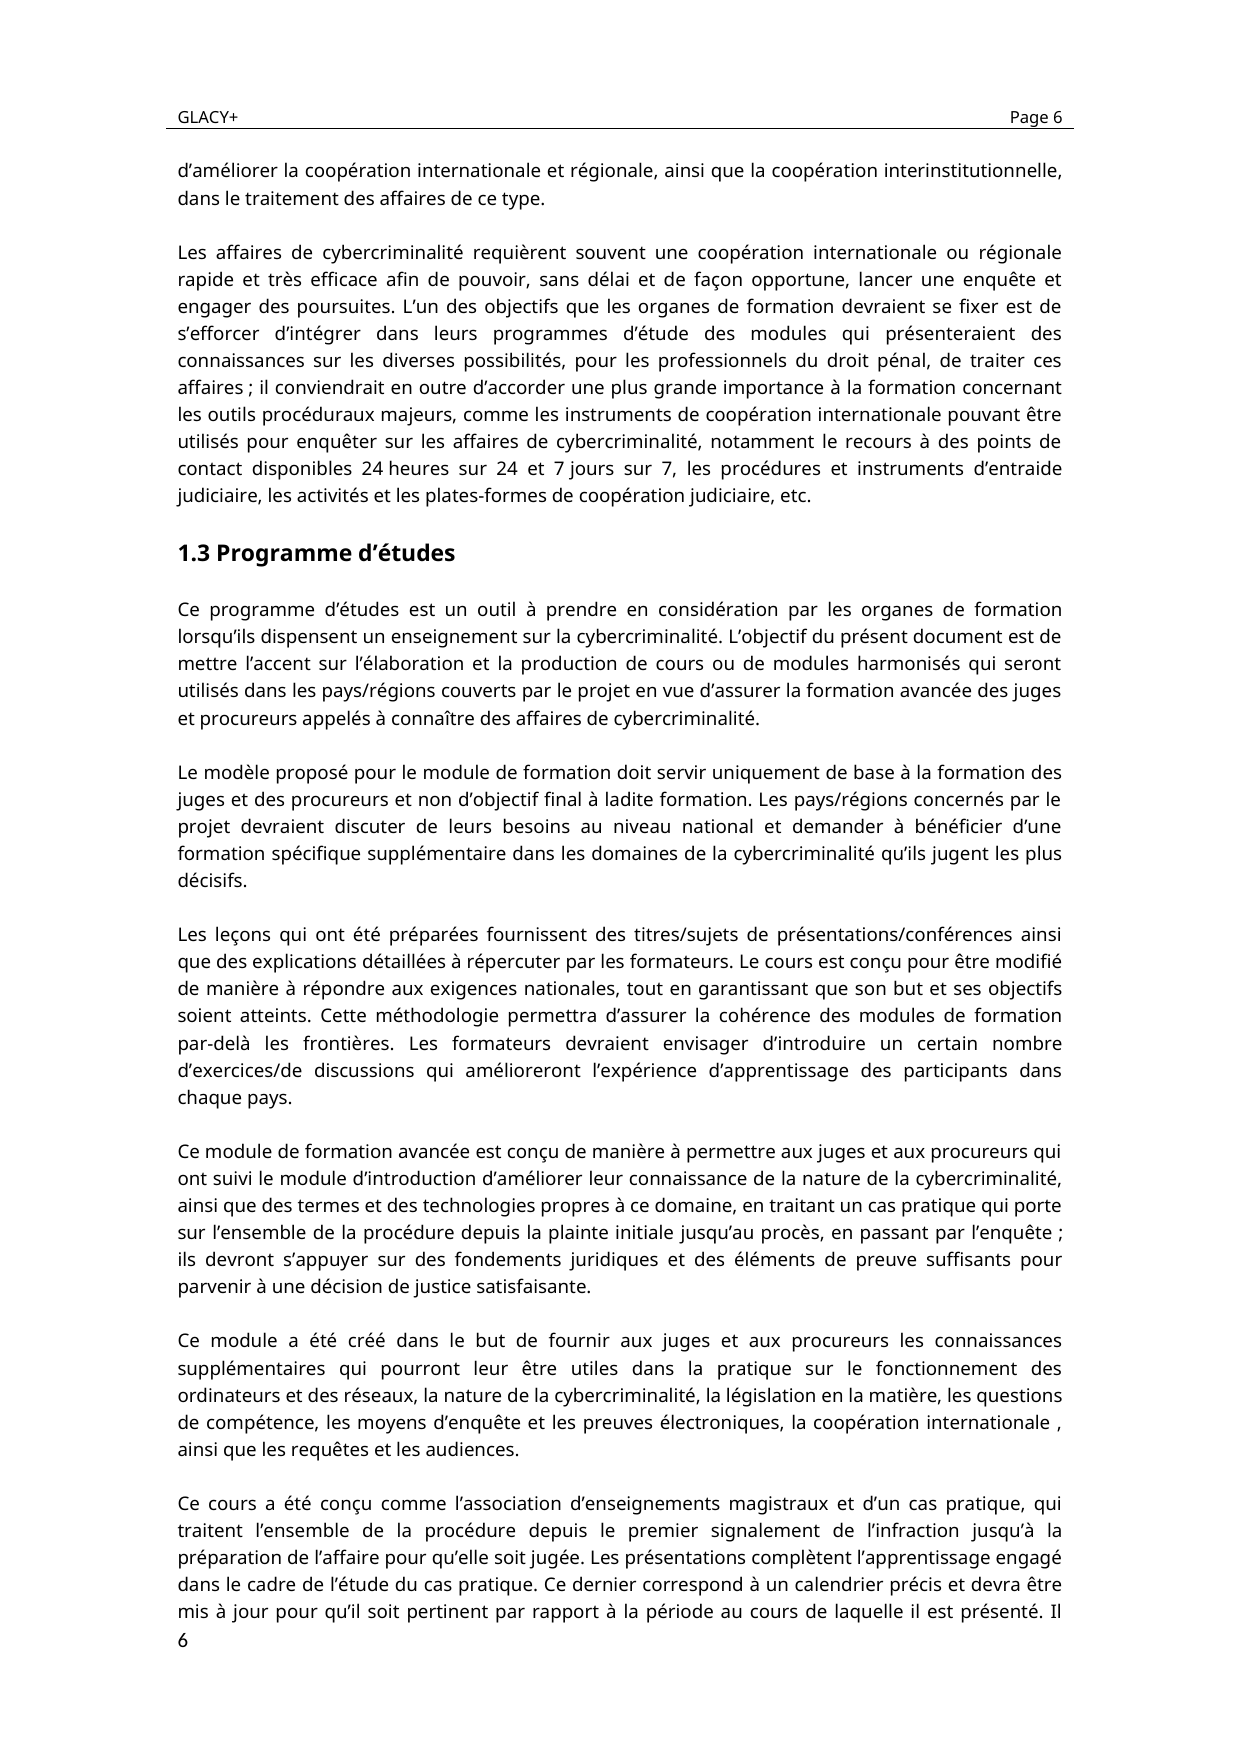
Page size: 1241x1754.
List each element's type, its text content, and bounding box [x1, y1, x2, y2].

text Ce module a été créé dans le but de fournir aux juges et aux procureurs les connaissances supplémentaires qui pourront leur être utiles dans la pratique sur le fonctionnement des ordinateurs et des réseaux, la nature de la cybercriminalité, la législation en la matière, les questions de compétence, les moyens d’enquête et les preuves électroniques, la coopération internationale , ainsi que les requêtes et les audiences. [177, 1326, 1063, 1462]
text Les leçons qui ont été préparées fournissent des titres/sujets de présentations/conférences ainsi que des explications détaillées à répercuter par les formateurs. Le cours est conçu pour être modifié de manière à répondre aux exigences nationales, tout en garantissant que son but et ses objectifs soient atteints. Cette méthodologie permettra d’assurer la cohérence des modules de formation par-delà les frontières. Les formateurs devraient envisager d’introduire un certain nombre d’exercices/de discussions qui amélioreront l’expérience d’apprentissage des participants dans chaque pays. [177, 920, 1063, 1109]
subtitle 1.3 Programme d’études [177, 537, 1063, 568]
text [177, 156, 1063, 210]
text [177, 1489, 1063, 1624]
text Ce module de formation avancée est conçu de manière à permettre aux juges et aux procureurs qui ont suivi le module d’introduction d’améliorer leur connaissance de la nature de la cybercriminalité, ainsi que des termes et des technologies propres à ce domaine, en traitant un cas pratique qui porte sur l’ensemble de la procédure depuis la plainte initiale jusqu’au procès, en passant par l’enquête ; ils devront s’appuyer sur des fondements juridiques et des éléments de preuve suffisants pour parvenir à une décision de justice satisfaisante. [177, 1137, 1063, 1299]
text Les affaires de cybercriminalité requièrent souvent une coopération internationale ou régionale rapide et très efficace afin de pouvoir, sans délai et de façon opportune, lancer une enquête et engager des poursuites. L’un des objectifs que les organes de formation devraient se fixer est de s’efforcer d’intégrer dans leurs programmes d’étude des modules qui présenteraient des connaissances sur les diverses possibilités, pour les professionnels du droit pénal, de traiter ces affaires ; il conviendrait en outre d’accorder une plus grande importance à la formation concernant les outils procéduraux majeurs, comme les instruments de coopération internationale pouvant être utilisés pour enquêter sur les affaires de cybercriminalité, notamment le recours à des points de contact disponibles 24 heures sur 24 et 7 jours sur 7, les procédures et instruments d’entraide judiciaire, les activités et les plates-formes de coopération judiciaire, etc. [177, 237, 1063, 508]
text Ce programme d’études est un outil à prendre en considération par les organes de formation lorsqu’ils dispensent un enseignement sur la cybercriminalité. L’objectif du présent document est de mettre l’accent sur l’élaboration et la production de cours ou de modules harmonisés qui seront utilisés dans les pays/régions couverts par le projet en vue d’assurer la formation avancée des juges et procureurs appelés à connaître des affaires de cybercriminalité. [177, 595, 1063, 730]
text Le modèle proposé pour le module de formation doit servir uniquement de base à la formation des juges et des procureurs et non d’objectif final à ladite formation. Les pays/régions concernés par le projet devraient discuter de leurs besoins au niveau national et demander à bénéficier d’une formation spécifique supplémentaire dans les domaines de la cybercriminalité qu’ils jugent les plus décisifs. [177, 757, 1063, 893]
